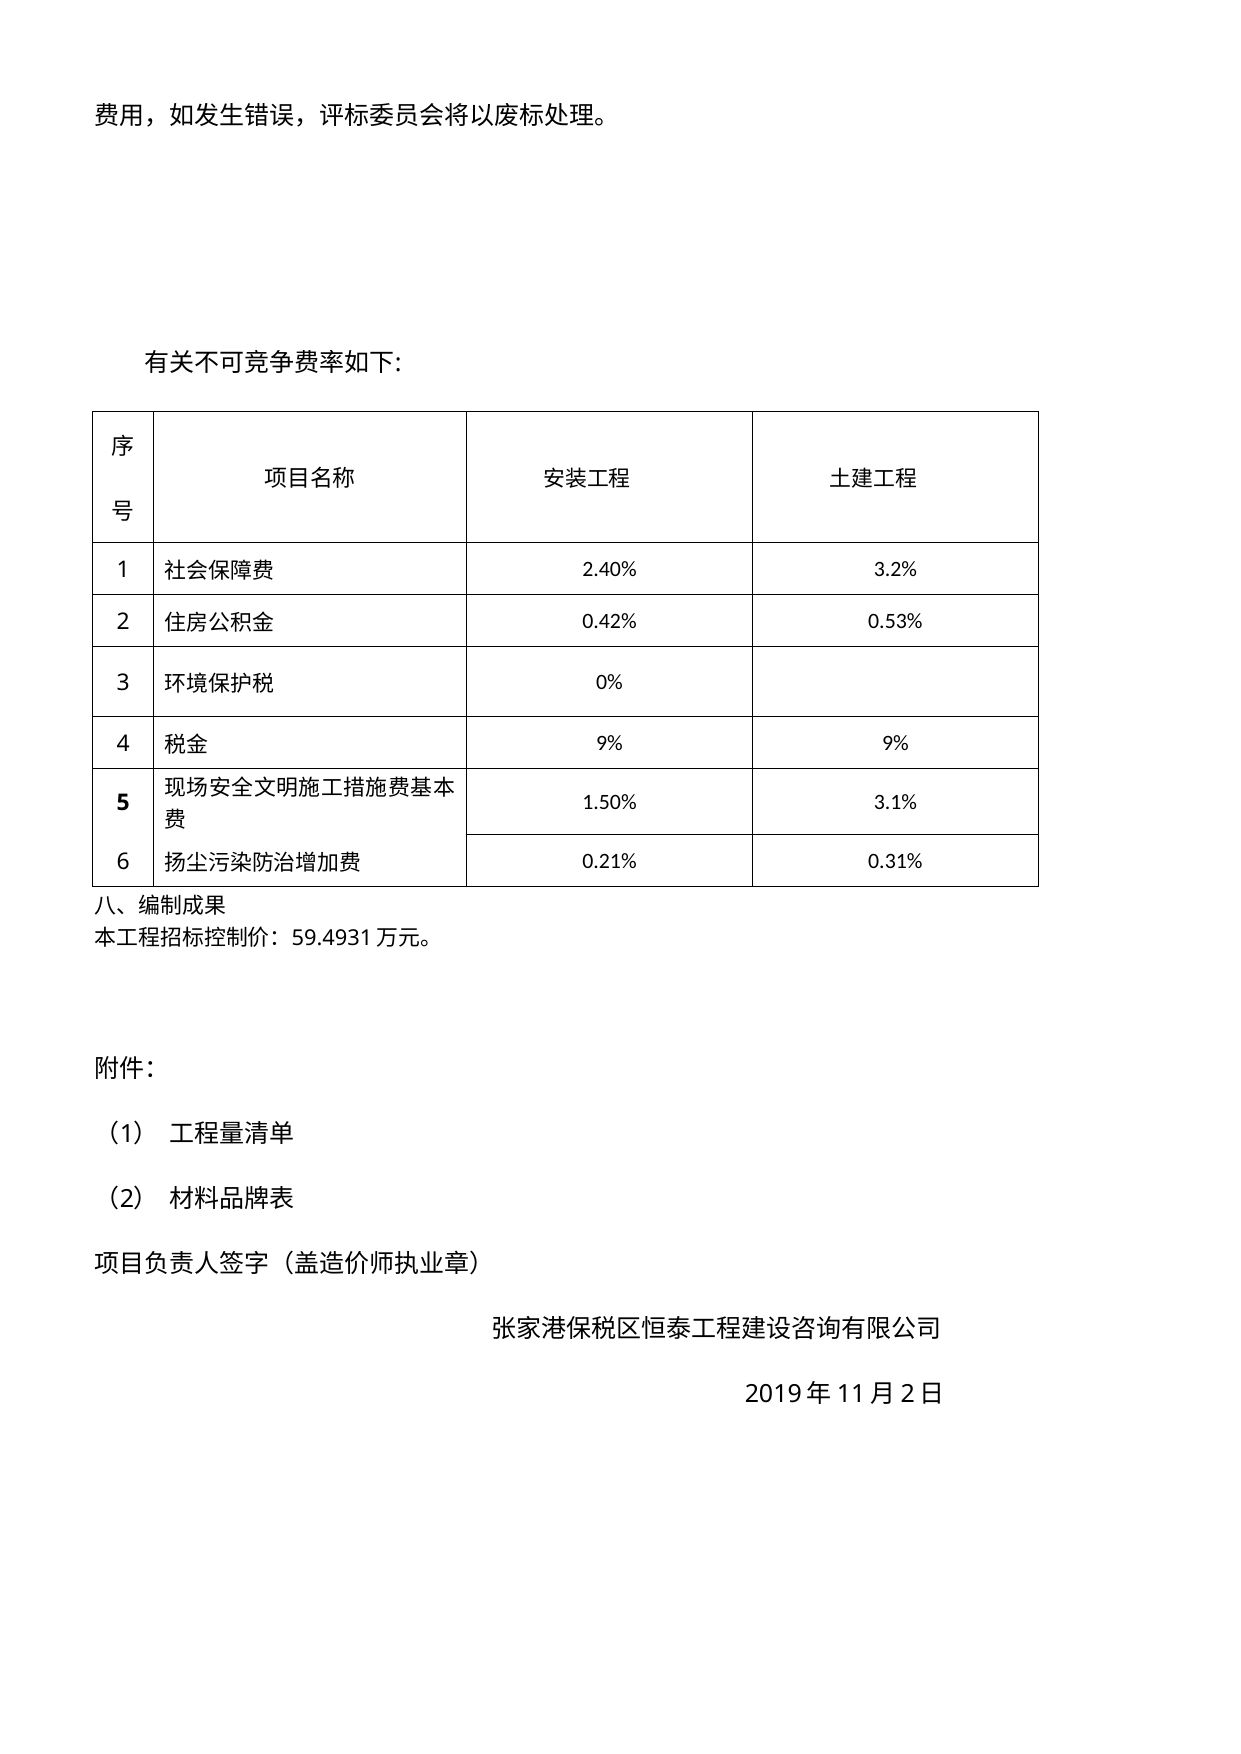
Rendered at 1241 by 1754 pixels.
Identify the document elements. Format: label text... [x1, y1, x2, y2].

table_cell 0.53% [753, 595, 1038, 646]
text 有关不可竞争费率如下: [94, 328, 1146, 393]
table_cell [753, 647, 1038, 716]
table_cell 1 [93, 543, 153, 594]
list 编制成果 [94, 887, 1146, 920]
table_cell 0.31% [753, 835, 1038, 886]
table_cell 9% [753, 717, 1038, 768]
table_cell 2.40% [467, 543, 752, 594]
table_cell 环境保护税 [154, 647, 466, 716]
table_cell 税金 [154, 717, 466, 768]
table_cell 0.21% [467, 835, 752, 886]
table_cell 社会保障费 [154, 543, 466, 594]
table_cell 1.50% [467, 769, 752, 834]
table_cell 现场安全文明施工措施费基本费 [154, 769, 466, 834]
table_cell 5 [93, 769, 153, 834]
table_cell 0% [467, 647, 752, 716]
text 项目负责人签字（盖造价师执业章） [94, 1229, 1146, 1294]
table_cell 2 [93, 595, 153, 646]
table_cell 6 [93, 834, 153, 886]
list 工程量清单 [94, 1099, 1146, 1164]
table_cell 9% [467, 717, 752, 768]
table_cell 4 [93, 717, 153, 768]
table_cell 3.1% [753, 769, 1038, 834]
table_header 安装工程 [467, 412, 752, 542]
table_header 序号 [93, 412, 153, 542]
list 材料品牌表 [94, 1164, 1146, 1229]
table_cell 3.2% [753, 543, 1038, 594]
table_header 土建工程 [753, 412, 1038, 542]
table_cell 0.42% [467, 595, 752, 646]
text 张家港保税区恒泰工程建设咨询有限公司 [94, 1294, 1146, 1359]
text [94, 81, 1146, 146]
list 本工程招标控制价：59.4931万元。 [94, 920, 1146, 952]
table_cell 3 [93, 647, 153, 716]
table_cell 扬尘污染防治增加费 [154, 834, 466, 886]
text 2019年11月2日 [94, 1359, 1146, 1424]
table_header 项目名称 [154, 412, 466, 542]
table_cell 住房公积金 [154, 595, 466, 646]
text 附件： [94, 1034, 1146, 1099]
